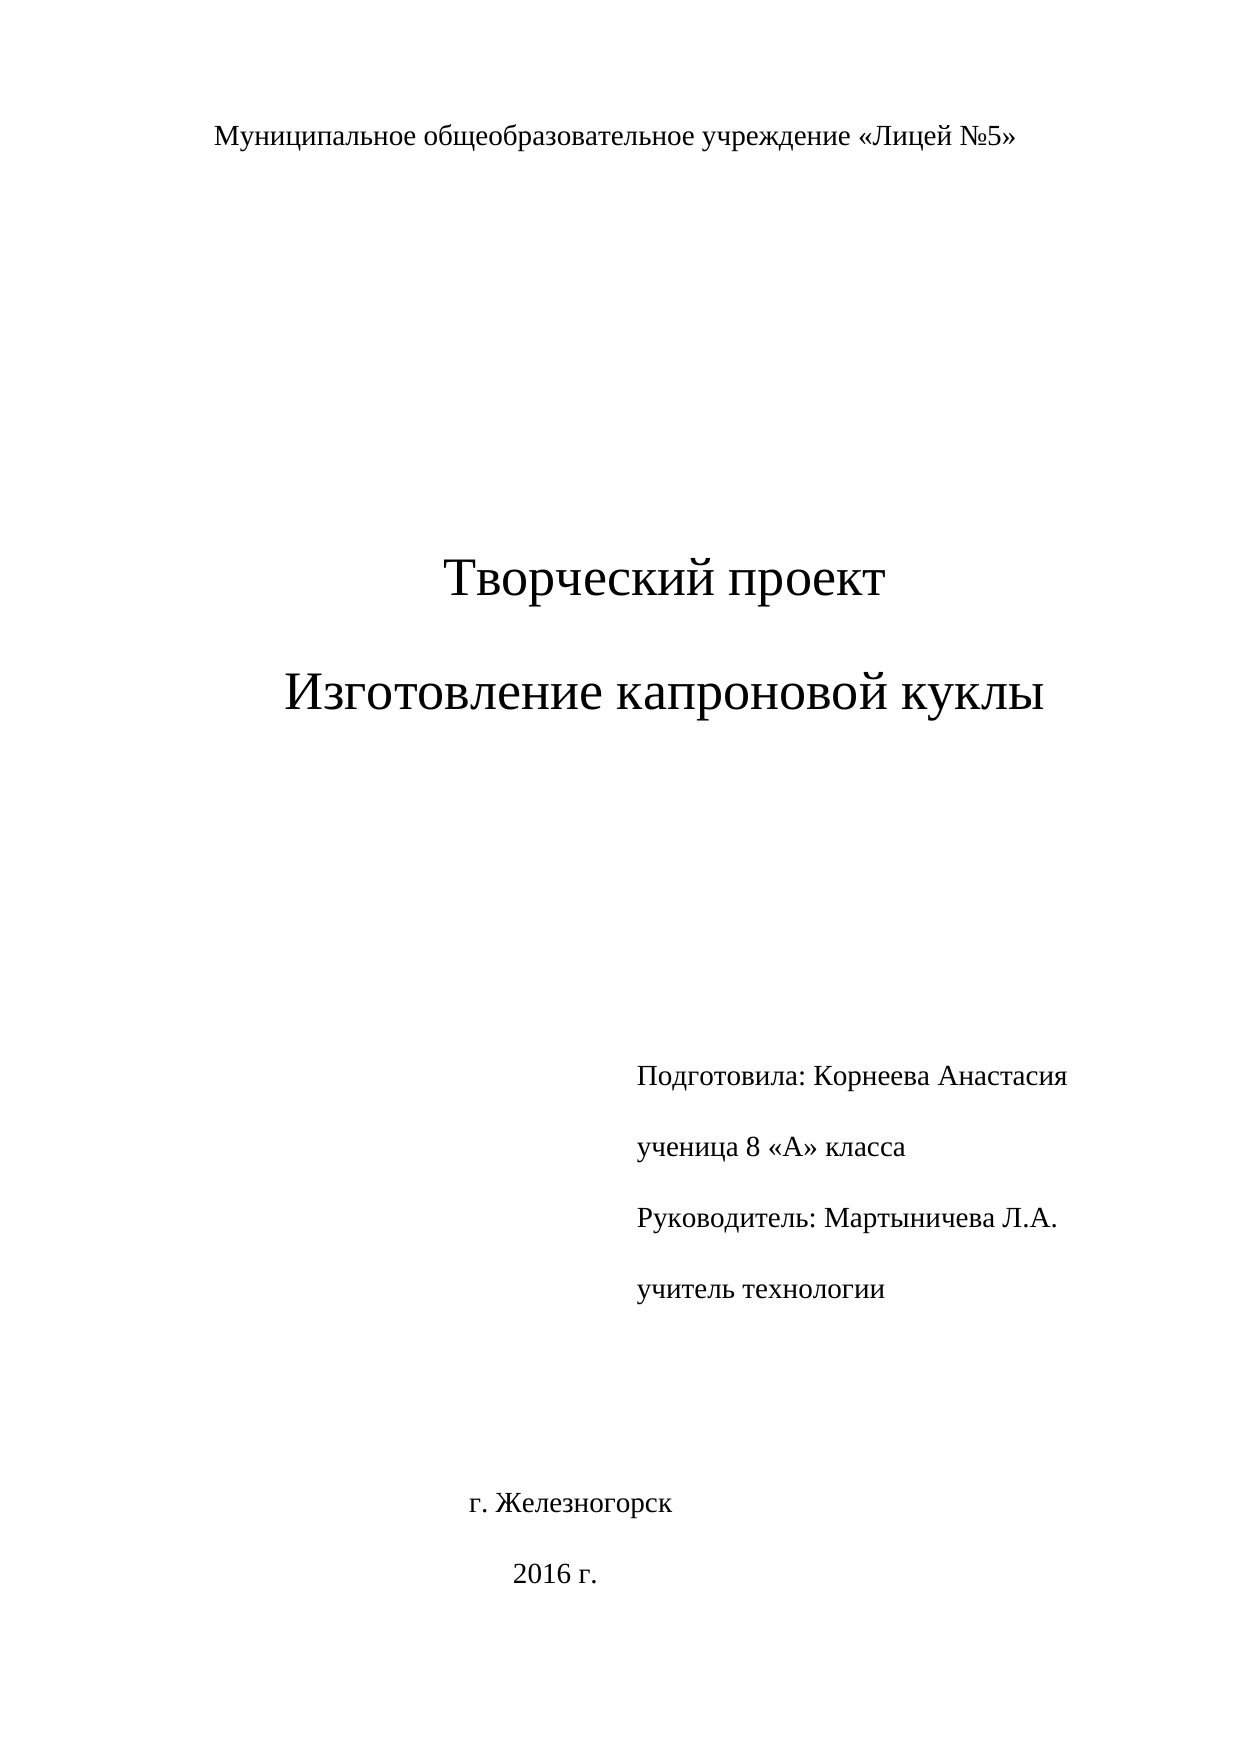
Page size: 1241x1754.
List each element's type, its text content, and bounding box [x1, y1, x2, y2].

text 2016 г. [177, 1556, 1152, 1590]
text Изготовление капроновой куклы [177, 659, 1152, 722]
text г. Железногорск [177, 1485, 1152, 1518]
text Руководитель: Мартыничева Л.А. [177, 1200, 1152, 1234]
text учитель технологии [177, 1272, 1152, 1305]
text ученица 8 «А» класса [177, 1129, 1152, 1163]
text Подготовила: Корнеева Анастасия [177, 1058, 1152, 1092]
text Творческий проект [177, 545, 1152, 607]
text Муниципальное общеобразовательное учреждение «Лицей №5» [177, 118, 1152, 152]
